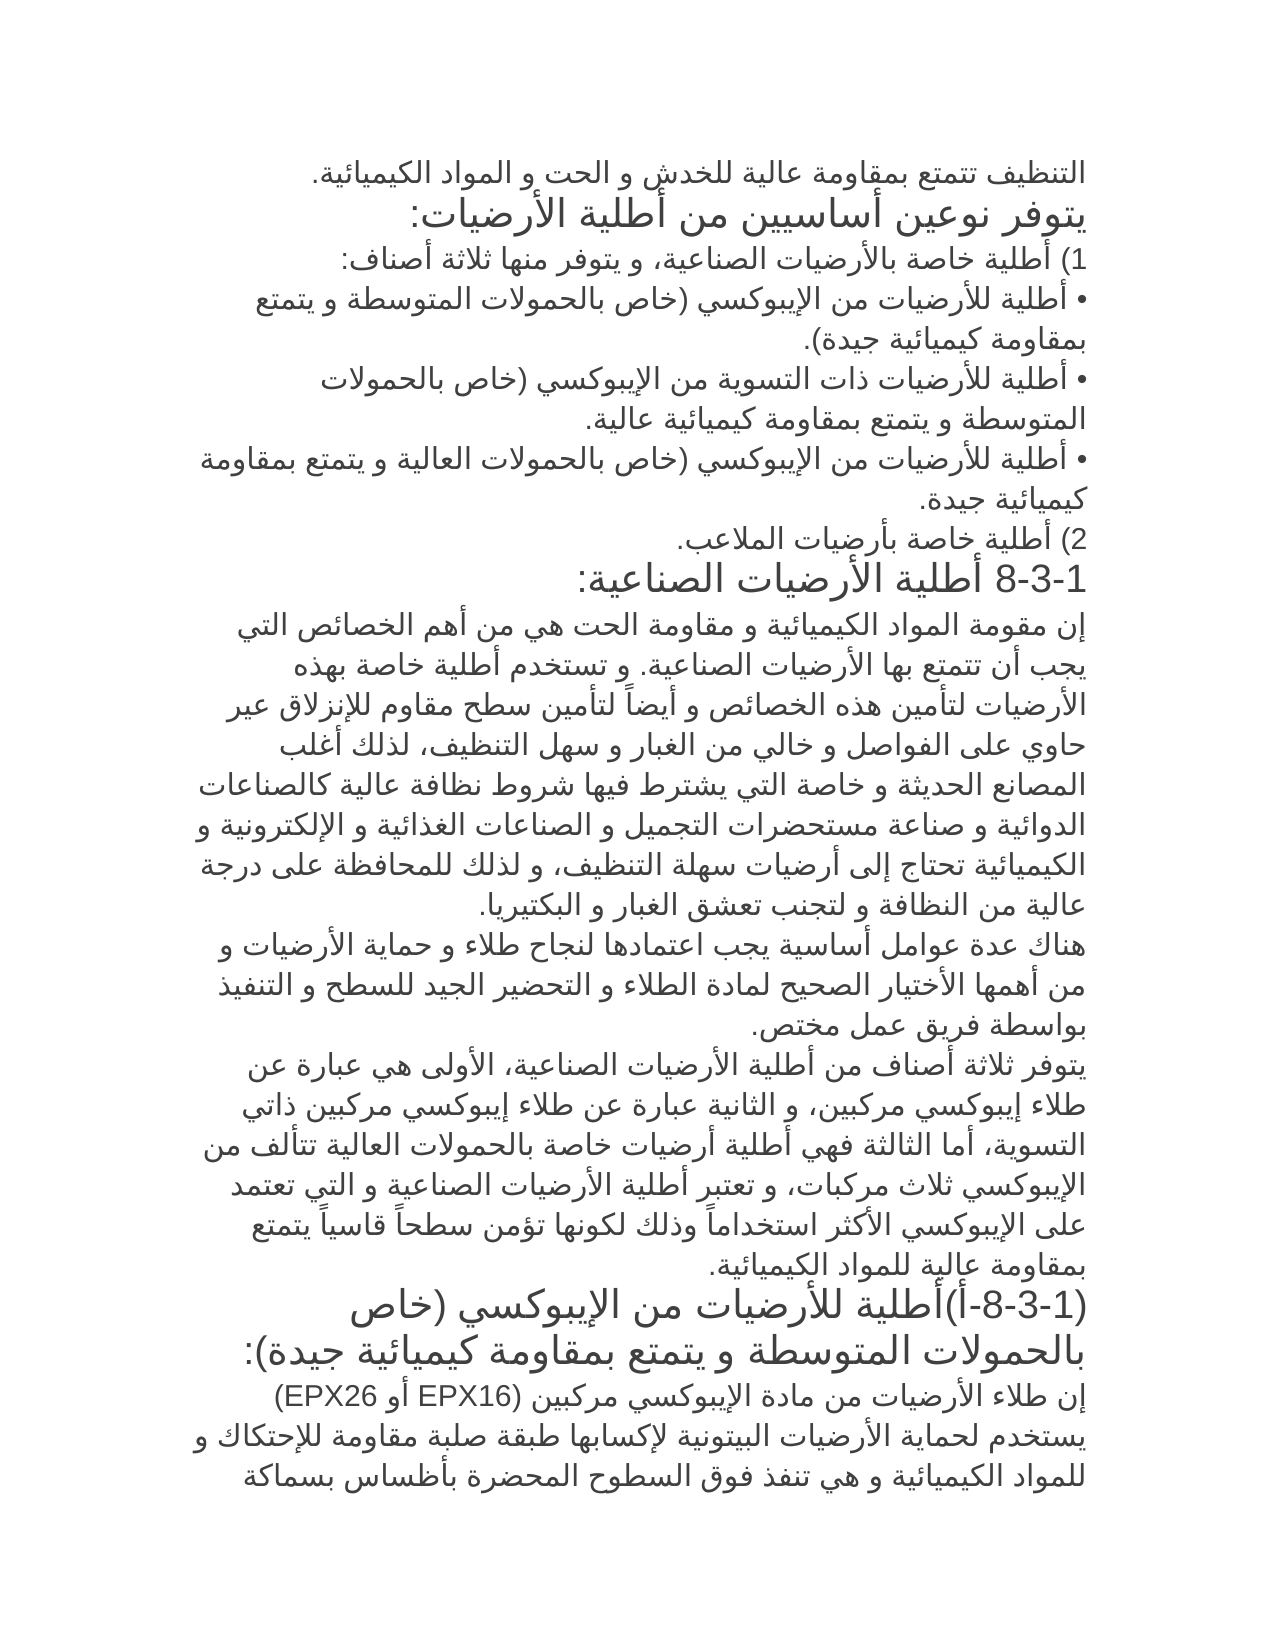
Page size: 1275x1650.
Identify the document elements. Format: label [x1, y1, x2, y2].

text [187, 150, 1087, 1492]
